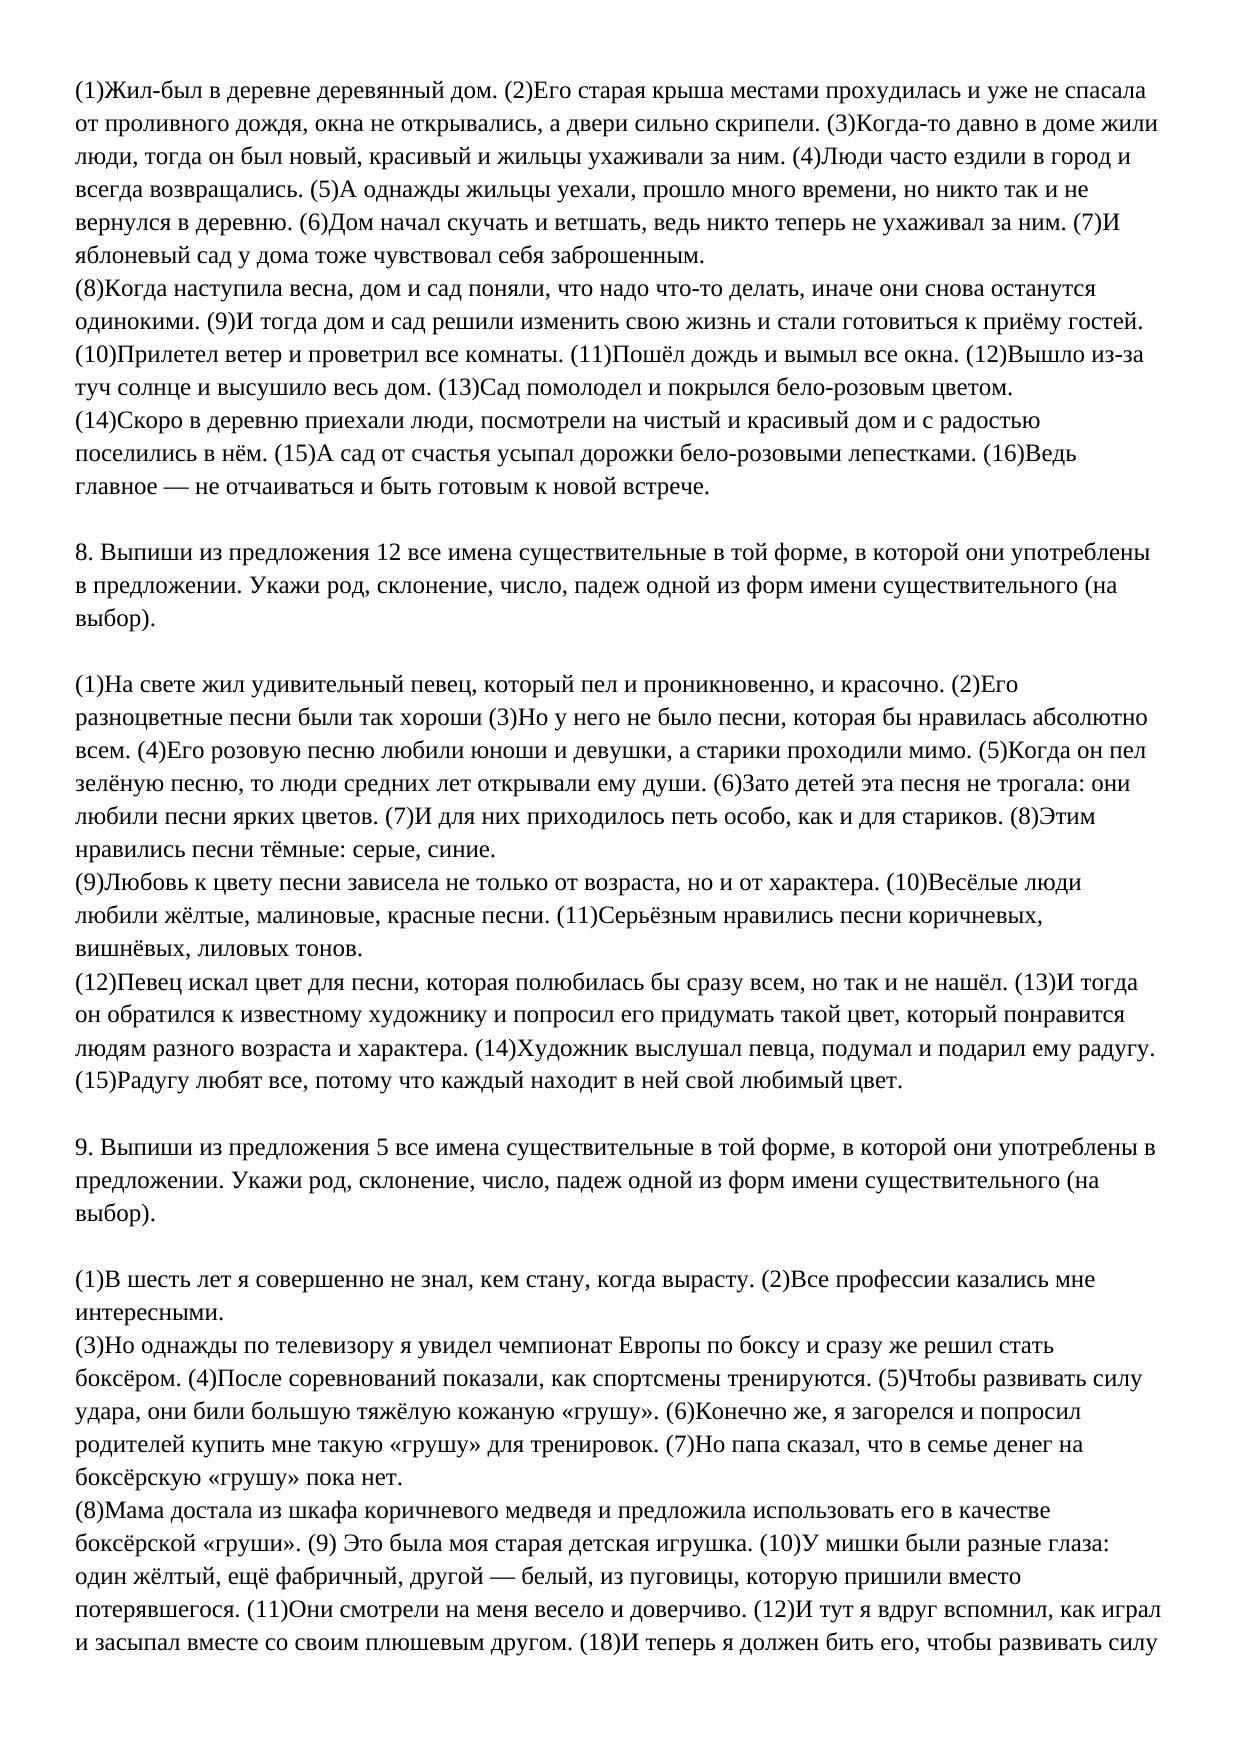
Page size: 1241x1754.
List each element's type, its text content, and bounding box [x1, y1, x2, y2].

text 8. Выпиши из предложения 12 все имена существительные в той форме, в которой они употреблены в предложении. Укажи род, склонение, число, падеж одной из форм имени существительного (на выбор). [75, 537, 1165, 632]
text (1)На свете жил удивительный певец, который пел и проникновенно, и красочно. (2)Его разноцветные песни были так хороши (3)Но у него не было песни, которая бы нравилась абсолютно всем. (4)Его розовую песню любили юноши и девушки, а старики проходили мимо. (5)Когда он пел зелёную песню, то люди средних лет открывали ему души. (6)Зато детей эта песня не трогала: они любили песни ярких цветов. (7)И для них приходилось петь особо, как и для стариков. (8)Этим нравились песни тёмные: серые, синие. [75, 669, 1165, 863]
text (1)Жил-был в деревне деревянный дом. (2)Его старая крыша местами прохудилась и уже не спасала от проливного дождя, окна не открывались, а двери сильно скрипели. (3)Когда-то давно в доме жили люди, тогда он был новый, красивый и жильцы ухаживали за ним. (4)Люди часто ездили в город и всегда возвращались. (5)А однажды жильцы уехали, прошло много времени, но никто так и не вернулся в деревню. (6)Дом начал скучать и ветшать, ведь никто теперь не ухаживал за ним. (7)И яблоневый сад у дома тоже чувствовал себя заброшенным. [75, 75, 1165, 269]
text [75, 1495, 1165, 1656]
text (1)В шесть лет я совершенно не знал, кем стану, когда вырасту. (2)Все профессии казались мне интересными. [75, 1264, 1165, 1326]
text (8)Когда наступила весна, дом и сад поняли, что надо что-то делать, иначе они снова останутся одинокими. (9)И тогда дом и сад решили изменить свою жизнь и стали готовиться к приёму гостей. (10)Прилетел ветер и проветрил все комнаты. (11)Пошёл дождь и вымыл все окна. (12)Вышло из-за туч солнце и высушило весь дом. (13)Сад помолодел и покрылся бело-розовым цветом. [75, 273, 1165, 401]
text (9)Любовь к цвету песни зависела не только от возраста, но и от характера. (10)Весёлые люди любили жёлтые, малиновые, красные песни. (11)Серьёзным нравились песни коричневых, вишнёвых, лиловых тонов. [75, 867, 1165, 962]
text (3)Но однажды по телевизору я увидел чемпионат Европы по боксу и сразу же решил стать боксёром. (4)После соревнований показали, как спортсмены тренируются. (5)Чтобы развивать силу удара, они били большую тяжёлую кожаную «грушу». (6)Конечно же, я загорелся и попросил родителей купить мне такую «грушу» для тренировок. (7)Но папа сказал, что в семье денег на боксёрскую «грушу» пока нет. [75, 1330, 1165, 1491]
text (14)Скоро в деревню приехали люди, посмотрели на чистый и красивый дом и с радостью поселились в нём. (15)А сад от счастья усыпал дорожки бело-розовыми лепестками. (16)Ведь главное — не отчаиваться и быть готовым к новой встрече. [75, 405, 1165, 500]
text (12)Певец искал цвет для песни, которая полюбилась бы сразу всем, но так и не нашёл. (13)И тогда он обратился к известному художнику и попросил его придумать такой цвет, который понравится людям разного возраста и характера. (14)Художник выслушал певца, подумал и подарил ему радугу. (15)Радугу любят все, потому что каждый находит в ней свой любимый цвет. [75, 967, 1165, 1094]
text 9. Выпиши из предложения 5 все имена существительные в той форме, в которой они употреблены в предложении. Укажи род, склонение, число, падеж одной из форм имени существительного (на выбор). [75, 1132, 1165, 1226]
